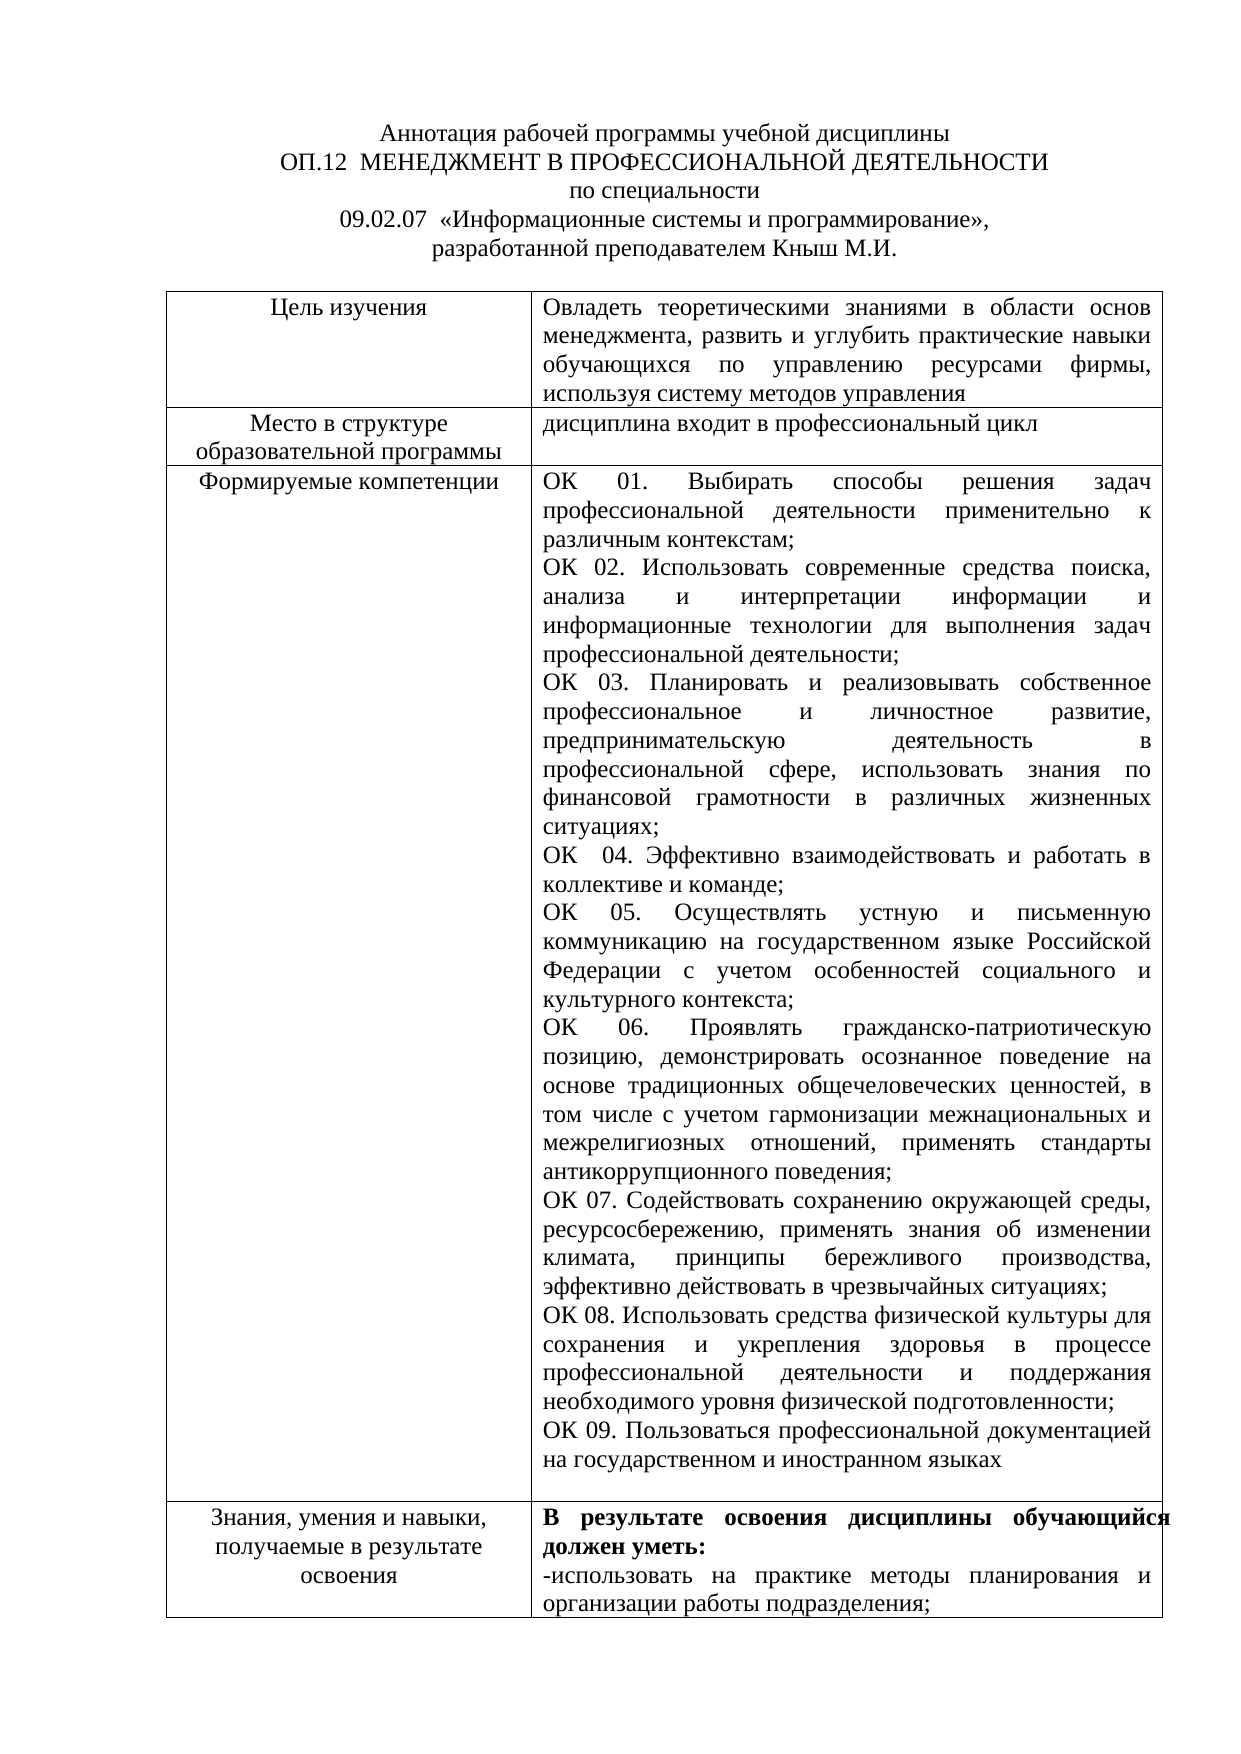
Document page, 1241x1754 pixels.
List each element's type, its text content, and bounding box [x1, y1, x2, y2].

text 09.02.07 «Информационные системы и программирование», [177, 204, 1152, 233]
table_header Овладеть теоретическими знаниями в области основ менеджмента, развить и углубить практические навыки обучающихся по управлению ресурсами фирмы, используя систему методов управления [532, 292, 1162, 407]
table_cell ОК 01. Выбирать способы решения задач профессиональной деятельности применительно к различным контекстам; ОК 02. Использовать современные средства поиска, анализа и интерпретации информации и информационные технологии для выполнения задач профессиональной деятельности; ОК 03. Планировать и реализовывать собственное профессиональное и личностное развитие, предпринимательскую деятельность в профессиональной сфере, использовать знания по финансовой грамотности в различных жизненных ситуациях; ОК 04. Эффективно взаимодействовать и работать в коллективе и команде; ОК 05. Осуществлять устную и письменную коммуникацию на государственном языке Российской Федерации с учетом особенностей социального и культурного контекста; ОК 06. Проявлять гражданско-патриотическую позицию, демонстрировать осознанное поведение на основе традиционных общечеловеческих ценностей, в том числе с учетом гармонизации межнациональных и межрелигиозных отношений, применять стандарты антикоррупционного поведения; ОК 07. Содействовать сохранению окружающей среды, ресурсосбережению, применять знания об изменении климата, принципы бережливого производства, эффективно действовать в чрезвычайных ситуациях; ОК 08. Использовать средства физической культуры для сохранения и укрепления здоровья в процессе профессиональной деятельности и поддержания необходимого уровня физической подготовленности; ОК 09. Пользоваться профессиональной документацией на государственном и иностранном языках [532, 466, 1162, 1501]
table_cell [167, 1502, 531, 1617]
text ОП.12 МЕНЕДЖМЕНТ В ПРОФЕССИОНАЛЬНОЙ ДЕЯТЕЛЬНОСТИ [177, 147, 1152, 176]
table_cell Формируемые компетенции [167, 466, 531, 1501]
table_cell дисциплина входит в профессиональный цикл [532, 408, 1162, 465]
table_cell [532, 1502, 1162, 1617]
table_cell Место в структуре образовательной программы [167, 408, 531, 465]
text разработанной преподавателем Кныш М.И. [177, 233, 1152, 262]
text по специальности [177, 176, 1152, 204]
text Аннотация рабочей программы учебной дисциплины [177, 118, 1152, 147]
table_header Цель изучения [167, 292, 531, 407]
